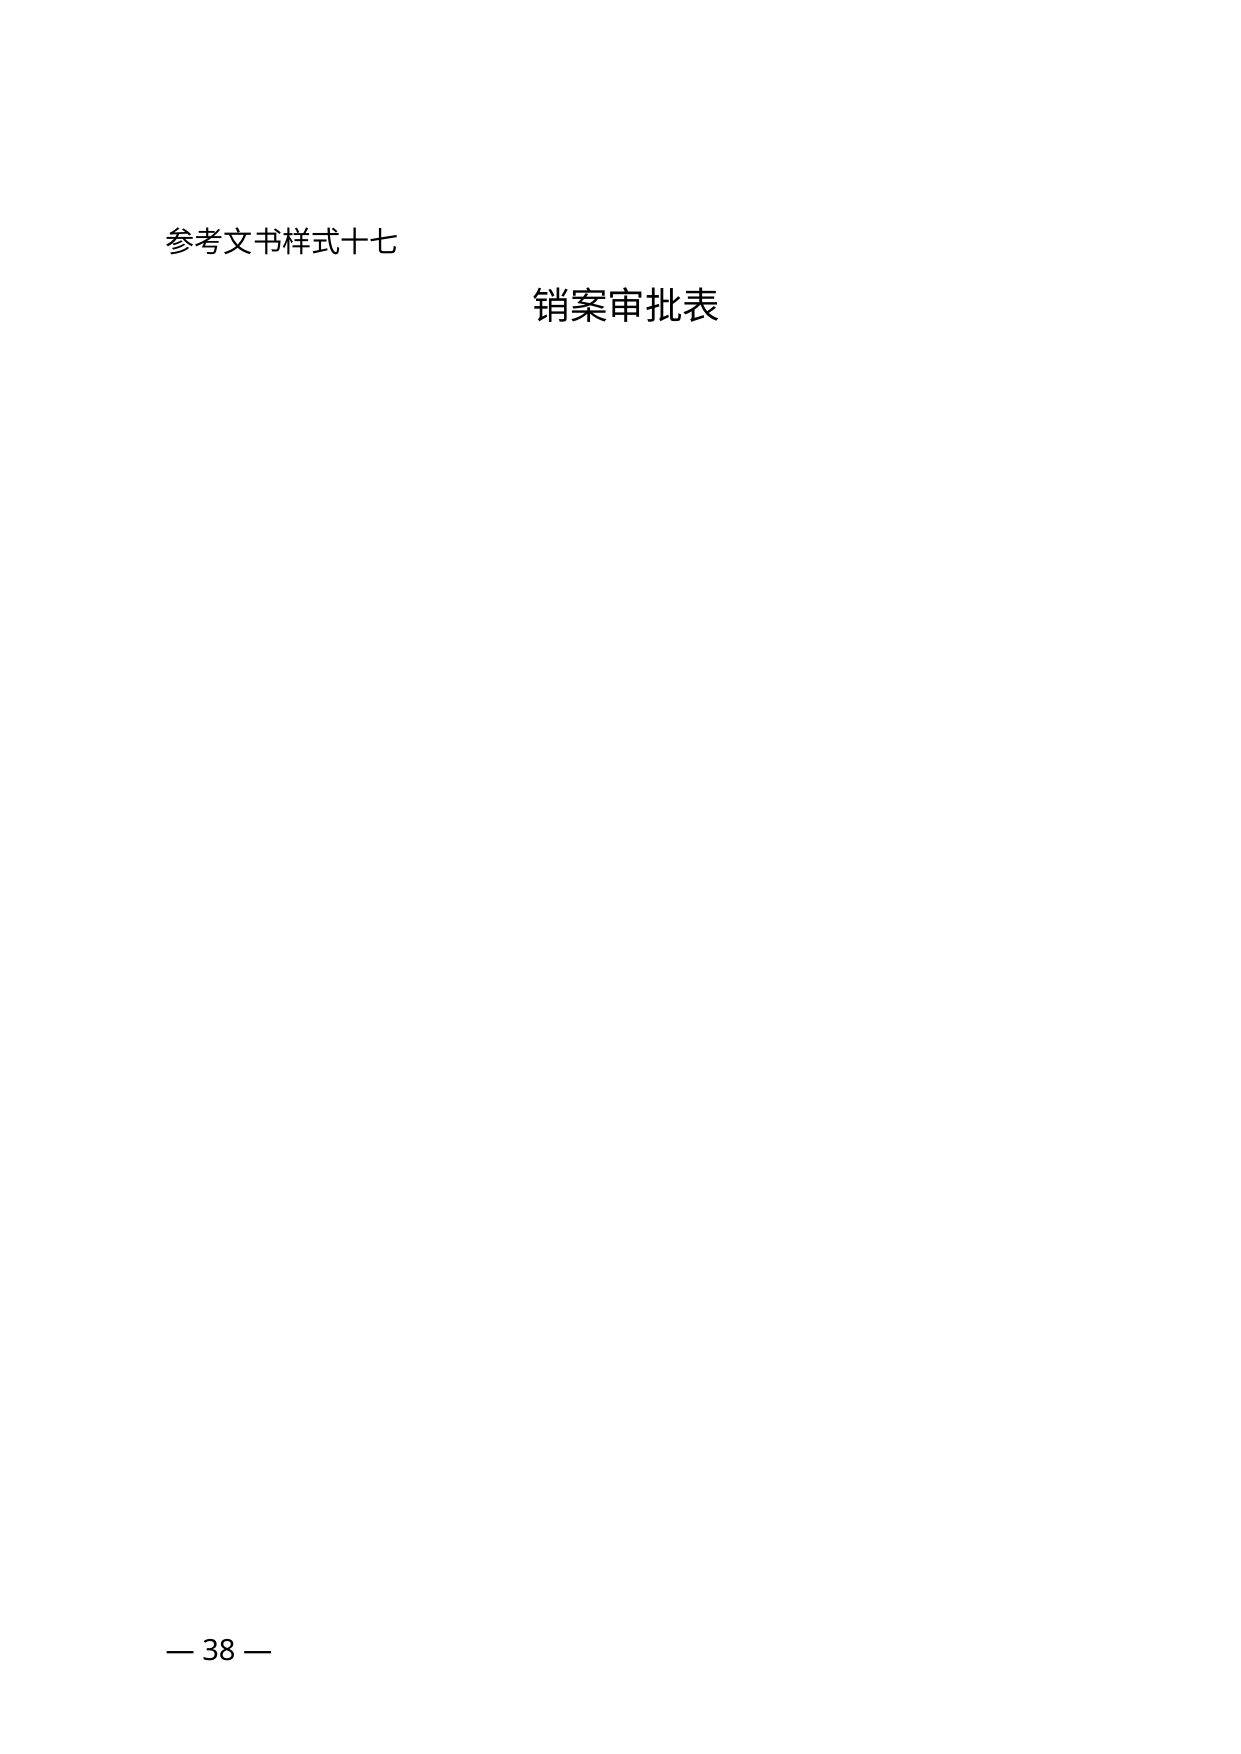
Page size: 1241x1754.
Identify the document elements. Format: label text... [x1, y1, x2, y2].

text 销案审批表 [165, 273, 1087, 331]
text 参考文书样式十七 [165, 208, 1087, 273]
